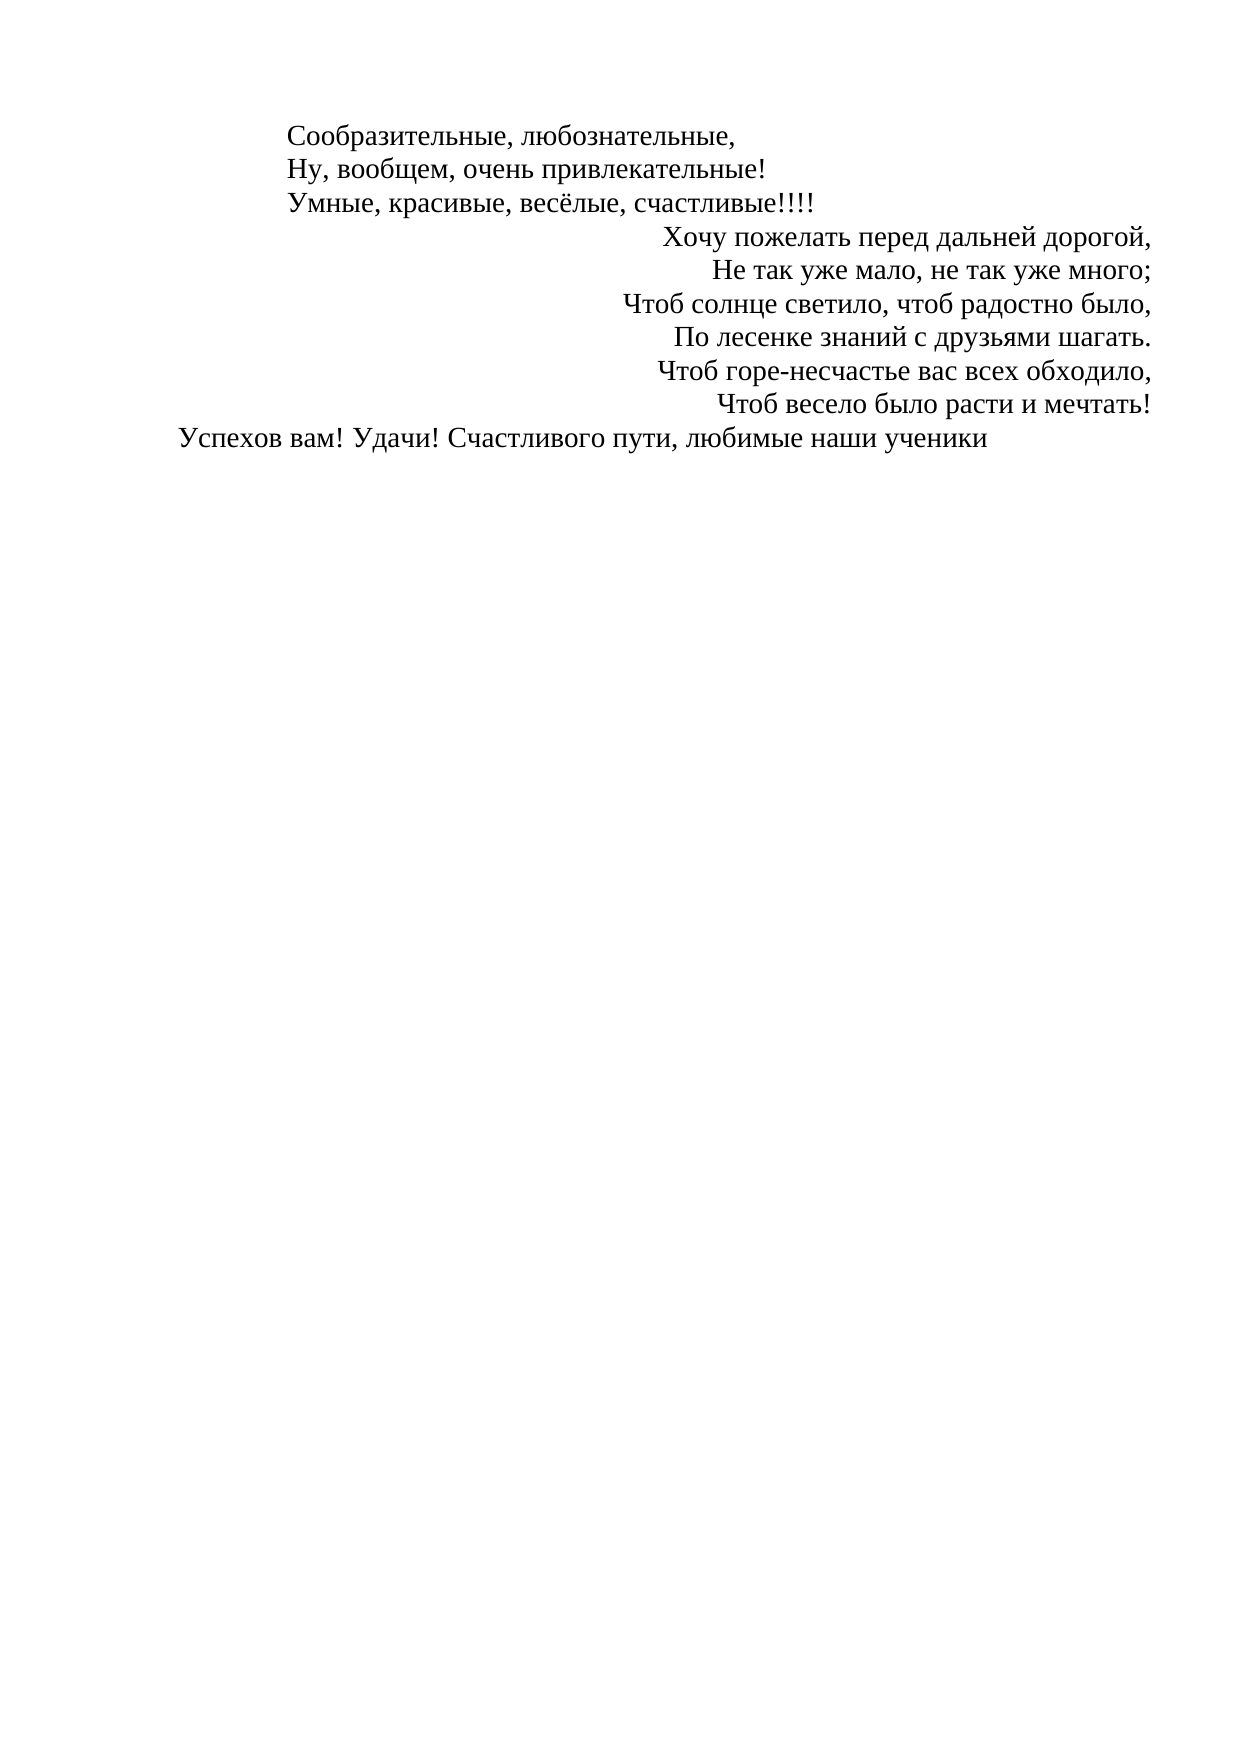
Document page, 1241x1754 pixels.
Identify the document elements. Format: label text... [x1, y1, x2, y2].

text Хочу пожелать перед дальней дорогой, Не так уже мало, не так уже много; Чтоб солнце светило, чтоб радостно было, По лесенке знаний с друзьями шагать. Чтоб горе-несчастье вас всех обходило, Чтоб весело было расти и мечтать! [177, 219, 1152, 420]
text Сообразительные, любознательные, [177, 118, 1152, 152]
text Умные, красивые, весёлые, счастливые!!!! [177, 185, 1152, 219]
text Ну, вообщем, очень привлекательные! [177, 152, 1152, 185]
text Успехов вам! Удачи! Счастливого пути, любимые наши ученики [177, 420, 1152, 453]
